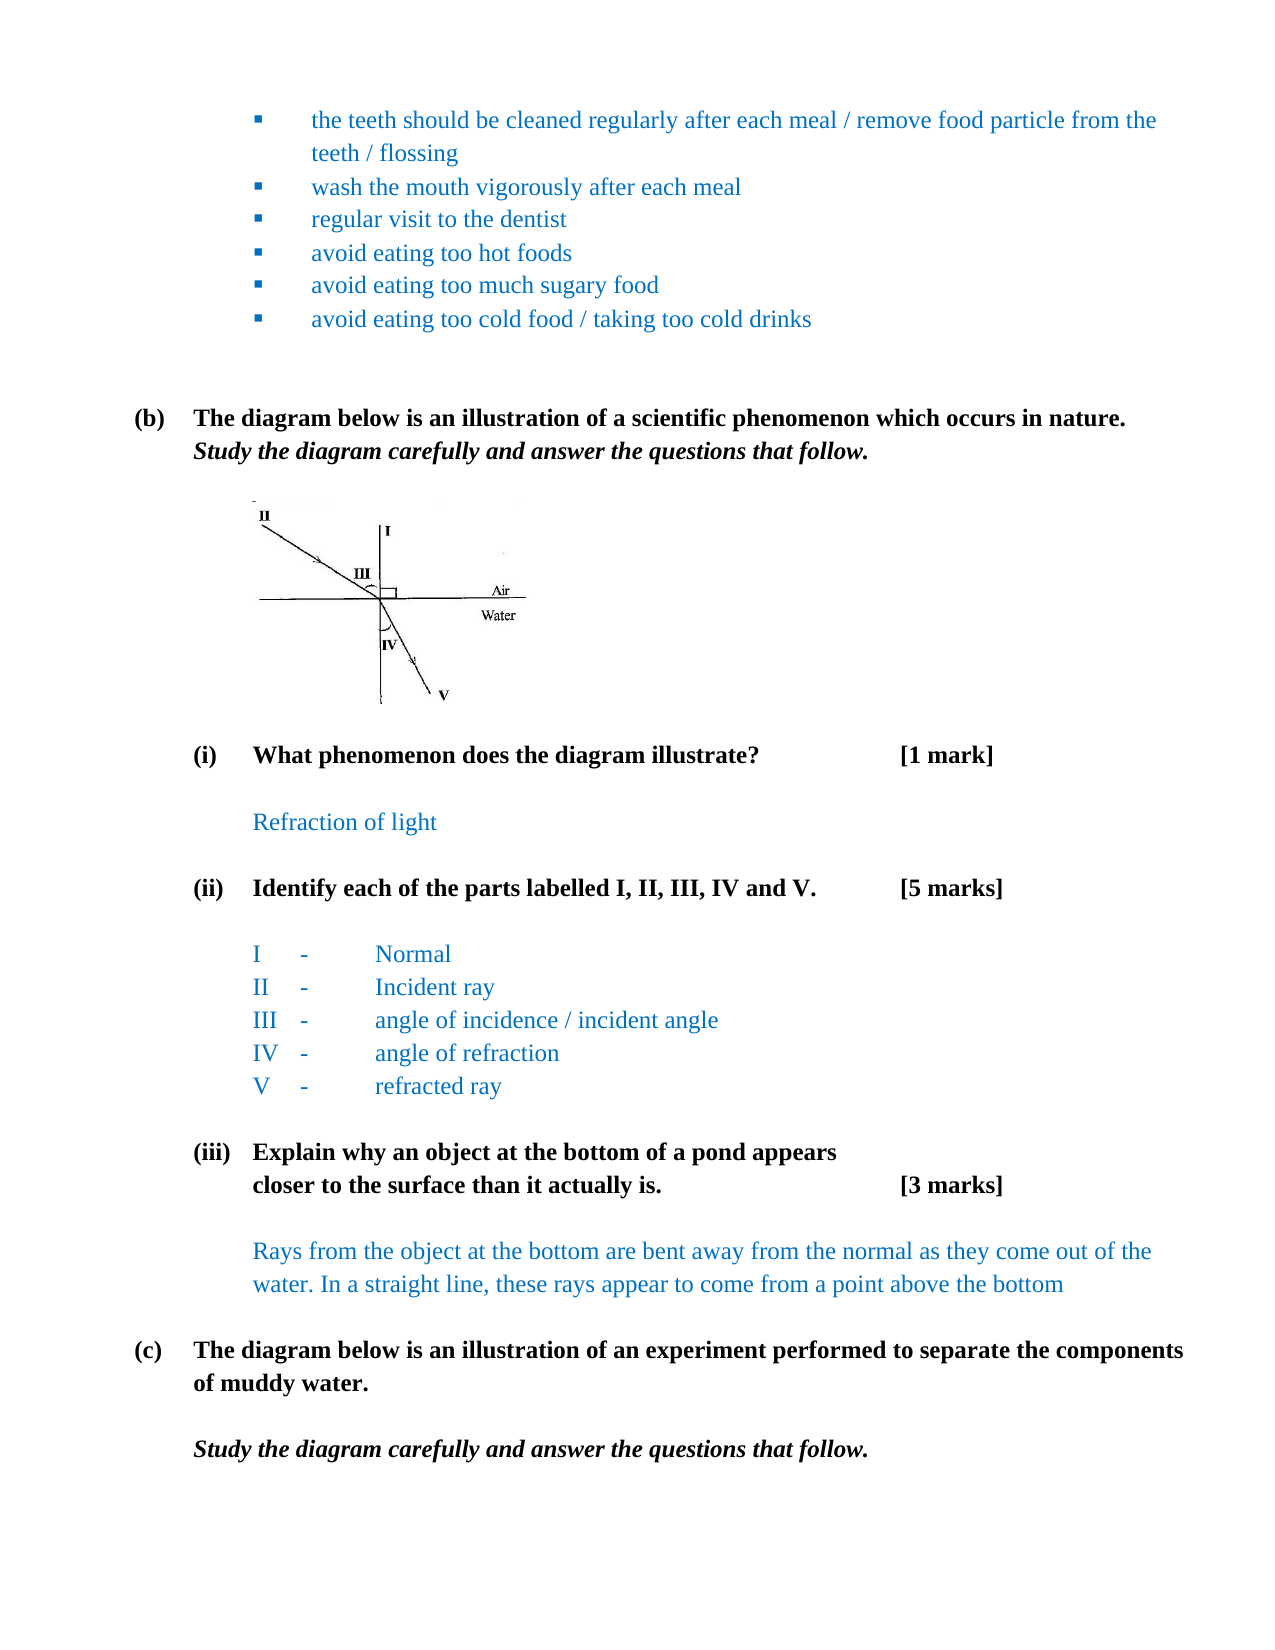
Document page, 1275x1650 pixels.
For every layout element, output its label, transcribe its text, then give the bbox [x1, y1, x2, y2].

list Explain why an object at the bottom of a pond appears [193, 1137, 1200, 1166]
list wash the mouth vigorously after each meal [252, 172, 1200, 200]
list I - Normal [252, 939, 1200, 967]
list IV - angle of refraction [252, 1038, 1200, 1066]
list V - refracted ray [252, 1071, 1200, 1099]
list avoid eating too hot foods [252, 238, 1200, 266]
list II - Incident ray [252, 972, 1200, 1000]
list What phenomenon does the diagram illustrate? [1 mark] [193, 741, 1200, 769]
picture [252, 501, 529, 704]
list Identify each of the parts labelled I, II, III, IV and V. [5 marks] [193, 873, 1200, 901]
list III - angle of incidence / incident angle [252, 1005, 1200, 1033]
list (c) The diagram below is an illustration of an experiment performed to separate the components of muddy water. [134, 1335, 1200, 1397]
list (b) The diagram below is an illustration of a scientific phenomenon which occurs in nature. [134, 403, 1200, 431]
list Rays from the object at the bottom are bent away from the normal as they come out of the water. In a straight line, these rays appear to come from a point above the bottom [252, 1236, 1200, 1298]
list avoid eating too much sugary food [252, 271, 1200, 299]
list Refraction of light [252, 807, 1200, 835]
list the teeth should be cleaned regularly after each meal / remove food particle from the teeth / flossing [252, 106, 1200, 167]
list closer to the surface than it actually is. [3 marks] [252, 1170, 1200, 1198]
list regular visit to the dentist [252, 204, 1200, 233]
list Study the diagram carefully and answer the questions that follow. [193, 1434, 1200, 1463]
list avoid eating too cold food / taking too cold drinks [252, 304, 1200, 332]
list Study the diagram carefully and answer the questions that follow. [193, 436, 1200, 464]
